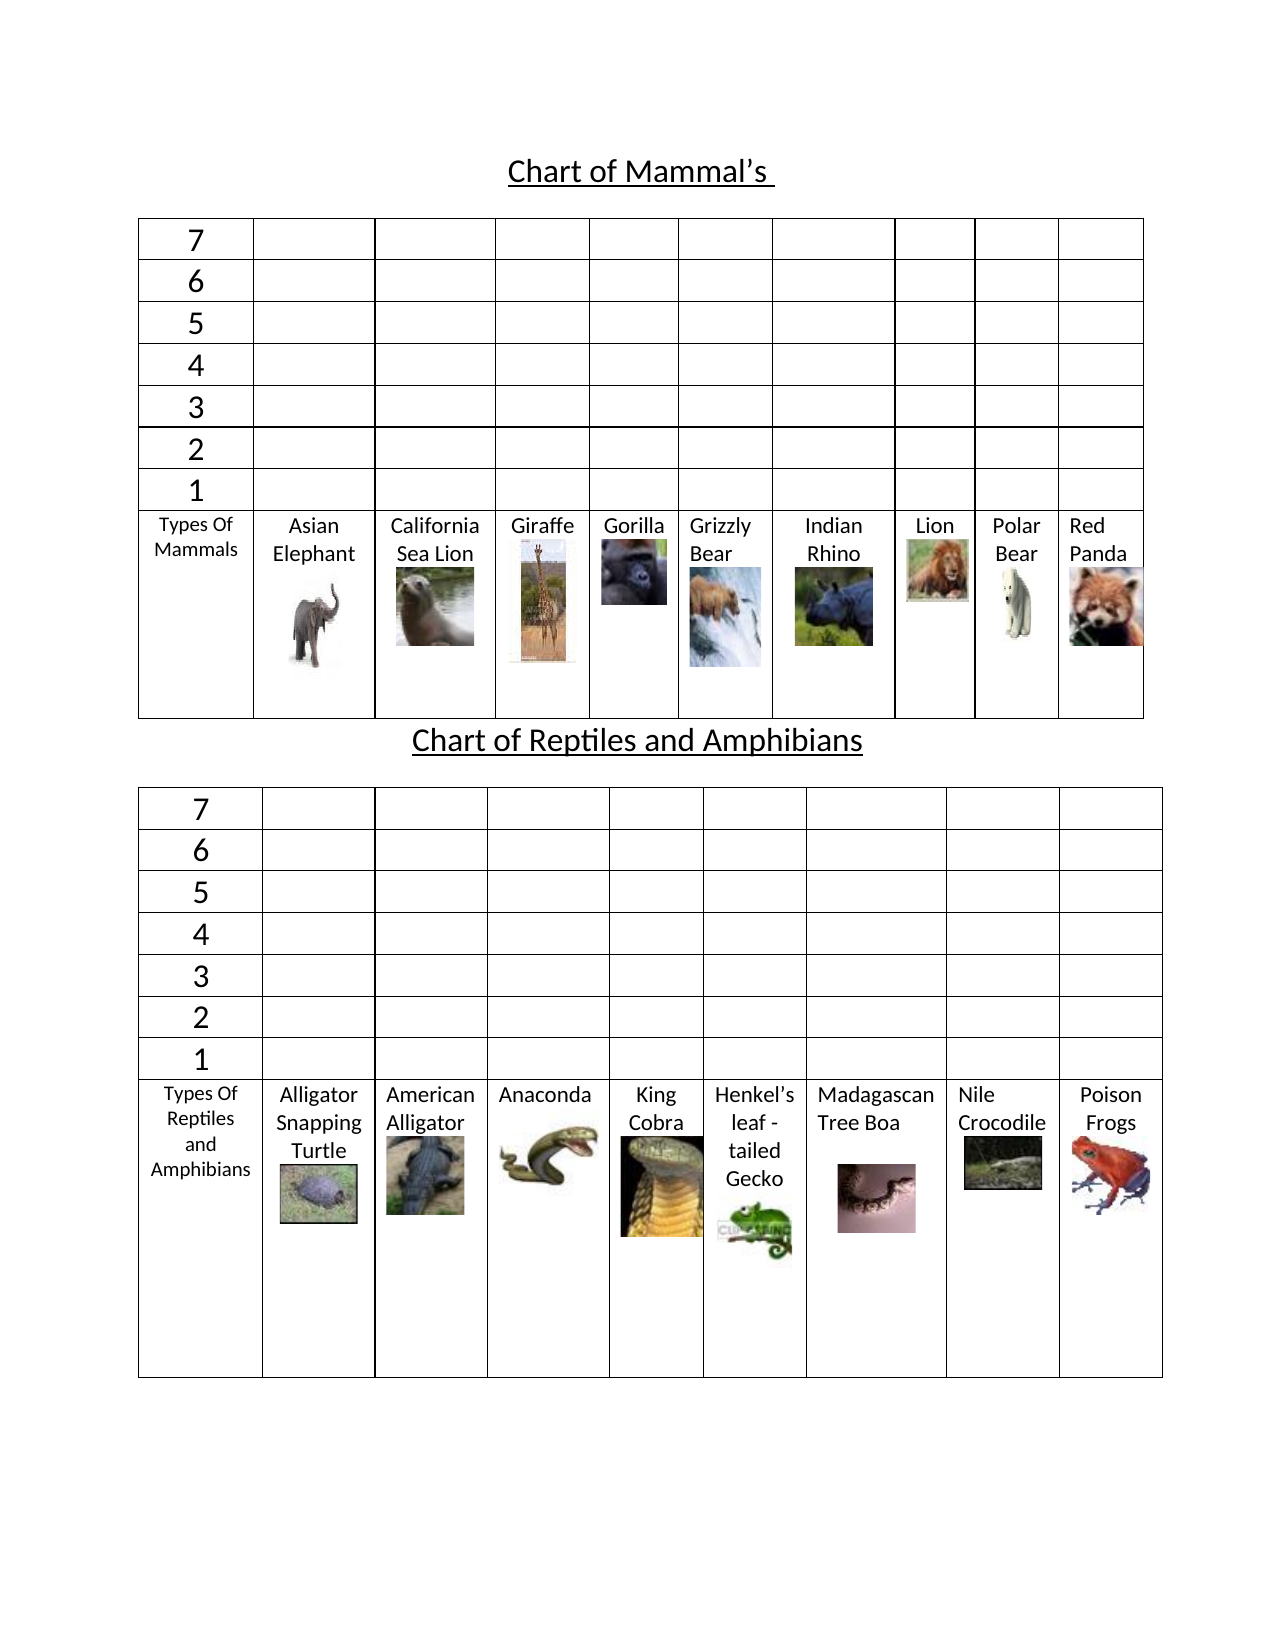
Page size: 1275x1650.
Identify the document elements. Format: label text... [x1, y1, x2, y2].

table_cell [254, 469, 374, 510]
table_cell Indian Rhino [773, 511, 894, 718]
table_cell [496, 428, 589, 468]
table_cell Lion [896, 511, 974, 718]
table_cell [773, 302, 894, 343]
table_cell [263, 830, 374, 870]
table_cell Madagascan Tree Boa [807, 1080, 946, 1377]
table_cell Types Of Mammals [139, 511, 253, 718]
table_cell 6 [139, 830, 262, 870]
table_cell [679, 469, 772, 510]
table_cell [807, 955, 946, 996]
table_cell [496, 386, 589, 426]
table_cell King Cobra [610, 1080, 703, 1377]
table_cell [896, 260, 974, 301]
table_cell Polar Bear [976, 511, 1058, 718]
table_cell [704, 830, 806, 870]
picture [1069, 567, 1144, 646]
table_cell [376, 260, 495, 301]
table_cell [610, 1038, 703, 1079]
table_cell [896, 469, 974, 510]
table_cell [254, 428, 374, 468]
table_cell 5 [139, 871, 262, 912]
table_header [496, 219, 589, 259]
table_header [976, 219, 1058, 259]
table_cell [976, 428, 1058, 468]
table_header 7 [139, 788, 262, 828]
table_cell [1060, 955, 1162, 996]
picture [794, 567, 873, 646]
table_cell [376, 344, 495, 385]
table_cell [376, 428, 495, 468]
picture [1001, 567, 1032, 642]
table_cell [896, 344, 974, 385]
picture [689, 567, 762, 667]
table_cell [807, 871, 946, 912]
table_cell [773, 344, 894, 385]
table_cell 5 [139, 302, 253, 343]
table_cell [376, 913, 487, 954]
table_cell [896, 428, 974, 468]
table_cell [1059, 260, 1143, 301]
table_cell [679, 344, 772, 385]
table_cell [263, 997, 374, 1037]
table_cell [1059, 428, 1143, 468]
table_cell [254, 302, 374, 343]
table_header [947, 788, 1059, 828]
table_header [1060, 788, 1162, 828]
table_cell Giraffe [496, 511, 589, 718]
table_cell [947, 1038, 1059, 1079]
table_cell [496, 260, 589, 301]
table_cell [488, 1038, 609, 1079]
table_cell [590, 302, 678, 343]
table_cell [704, 955, 806, 996]
table_cell [488, 955, 609, 996]
table_cell [590, 428, 678, 468]
table_header [704, 788, 806, 828]
table_cell [263, 871, 374, 912]
picture [906, 539, 969, 602]
text Chart of Mammal’s [150, 150, 1125, 191]
table_cell [376, 997, 487, 1037]
table_cell [488, 830, 609, 870]
table_cell Anaconda [488, 1080, 609, 1377]
table_header [773, 219, 894, 259]
table_cell [1060, 871, 1162, 912]
table_cell [376, 302, 495, 343]
table_header [590, 219, 678, 259]
table_header [610, 788, 703, 828]
table_cell [976, 344, 1058, 385]
table_cell [679, 260, 772, 301]
table_cell [610, 955, 703, 996]
table_cell [496, 344, 589, 385]
table_cell [679, 386, 772, 426]
table_cell Gorilla [590, 511, 678, 718]
table_header 7 [139, 219, 253, 259]
table_cell 3 [139, 955, 262, 996]
table_header [679, 219, 772, 259]
table_cell [947, 955, 1059, 996]
table_header [896, 219, 974, 259]
picture [279, 1164, 358, 1224]
table_cell [263, 913, 374, 954]
table_cell [1060, 1038, 1162, 1079]
table_header [1059, 219, 1143, 259]
table_cell [807, 1038, 946, 1079]
table_cell [773, 386, 894, 426]
table_cell [976, 386, 1058, 426]
table_cell [1059, 469, 1143, 510]
table_cell [488, 997, 609, 1037]
table_cell 2 [139, 428, 253, 468]
table_cell [590, 469, 678, 510]
table_cell Alligator Snapping Turtle [263, 1080, 374, 1377]
table_cell [1059, 344, 1143, 385]
table_cell Henkel’s leaf -tailed Gecko [704, 1080, 806, 1377]
table_cell [704, 1038, 806, 1079]
table_cell 1 [139, 1038, 262, 1079]
table_cell [807, 913, 946, 954]
table_cell [976, 469, 1058, 510]
table_header [263, 788, 374, 828]
table_cell [376, 955, 487, 996]
table_cell Nile Crocodile [947, 1080, 1059, 1377]
table_cell [1060, 997, 1162, 1037]
text Chart of Reptiles and Amphibians [150, 719, 1125, 760]
table_cell [1059, 302, 1143, 343]
table_cell [610, 913, 703, 954]
table_cell [896, 386, 974, 426]
table_cell [947, 830, 1059, 870]
table_cell [376, 830, 487, 870]
table_cell [807, 997, 946, 1037]
table_cell [376, 871, 487, 912]
table_header [376, 788, 487, 828]
table_cell [254, 386, 374, 426]
table_cell [773, 260, 894, 301]
table_cell [376, 469, 495, 510]
table_header [488, 788, 609, 828]
table_header [254, 219, 374, 259]
table_cell [704, 871, 806, 912]
table_cell [254, 260, 374, 301]
table_cell Poison Frogs [1060, 1080, 1162, 1377]
table_cell 4 [139, 913, 262, 954]
table_cell [773, 428, 894, 468]
picture [1071, 1136, 1150, 1215]
table_cell [704, 913, 806, 954]
table_cell [1060, 913, 1162, 954]
table_cell 2 [139, 997, 262, 1037]
picture [620, 1136, 704, 1237]
picture [601, 539, 667, 605]
table_cell [590, 260, 678, 301]
table_cell [896, 302, 974, 343]
table_cell [610, 830, 703, 870]
table_cell American Alligator [376, 1080, 487, 1377]
picture [964, 1136, 1043, 1190]
table_cell Asian Elephant [254, 511, 374, 718]
table_cell [263, 1038, 374, 1079]
table_cell California Sea Lion [376, 511, 495, 718]
table_cell [773, 469, 894, 510]
table_cell [679, 428, 772, 468]
picture [837, 1164, 916, 1233]
table_cell [704, 997, 806, 1037]
table_cell 3 [139, 386, 253, 426]
table_cell [496, 469, 589, 510]
table_cell 1 [139, 469, 253, 510]
table_cell [679, 302, 772, 343]
table_cell Red Panda [1059, 511, 1143, 718]
table_cell 4 [139, 344, 253, 385]
table_cell [254, 344, 374, 385]
table_header [376, 219, 495, 259]
table_cell [376, 386, 495, 426]
table_cell [1060, 830, 1162, 870]
table_cell Types Of Reptiles and Amphibians [139, 1080, 262, 1377]
table_cell Grizzly Bear [679, 511, 772, 718]
picture [286, 567, 342, 691]
table_cell [496, 302, 589, 343]
table_header [807, 788, 946, 828]
table_cell [590, 344, 678, 385]
table_cell [947, 871, 1059, 912]
table_cell [590, 386, 678, 426]
picture [498, 1108, 599, 1209]
picture [396, 567, 475, 646]
table_cell [947, 913, 1059, 954]
picture [717, 1192, 793, 1268]
table_cell 6 [139, 260, 253, 301]
table_cell [376, 1038, 487, 1079]
table_cell [947, 997, 1059, 1037]
table_cell [1059, 386, 1143, 426]
picture [386, 1136, 465, 1215]
table_cell [263, 955, 374, 996]
table_cell [488, 871, 609, 912]
picture [508, 539, 577, 663]
table_cell [976, 302, 1058, 343]
table_cell [610, 997, 703, 1037]
table_cell [488, 913, 609, 954]
table_cell [610, 871, 703, 912]
table_cell [976, 260, 1058, 301]
table_cell [807, 830, 946, 870]
